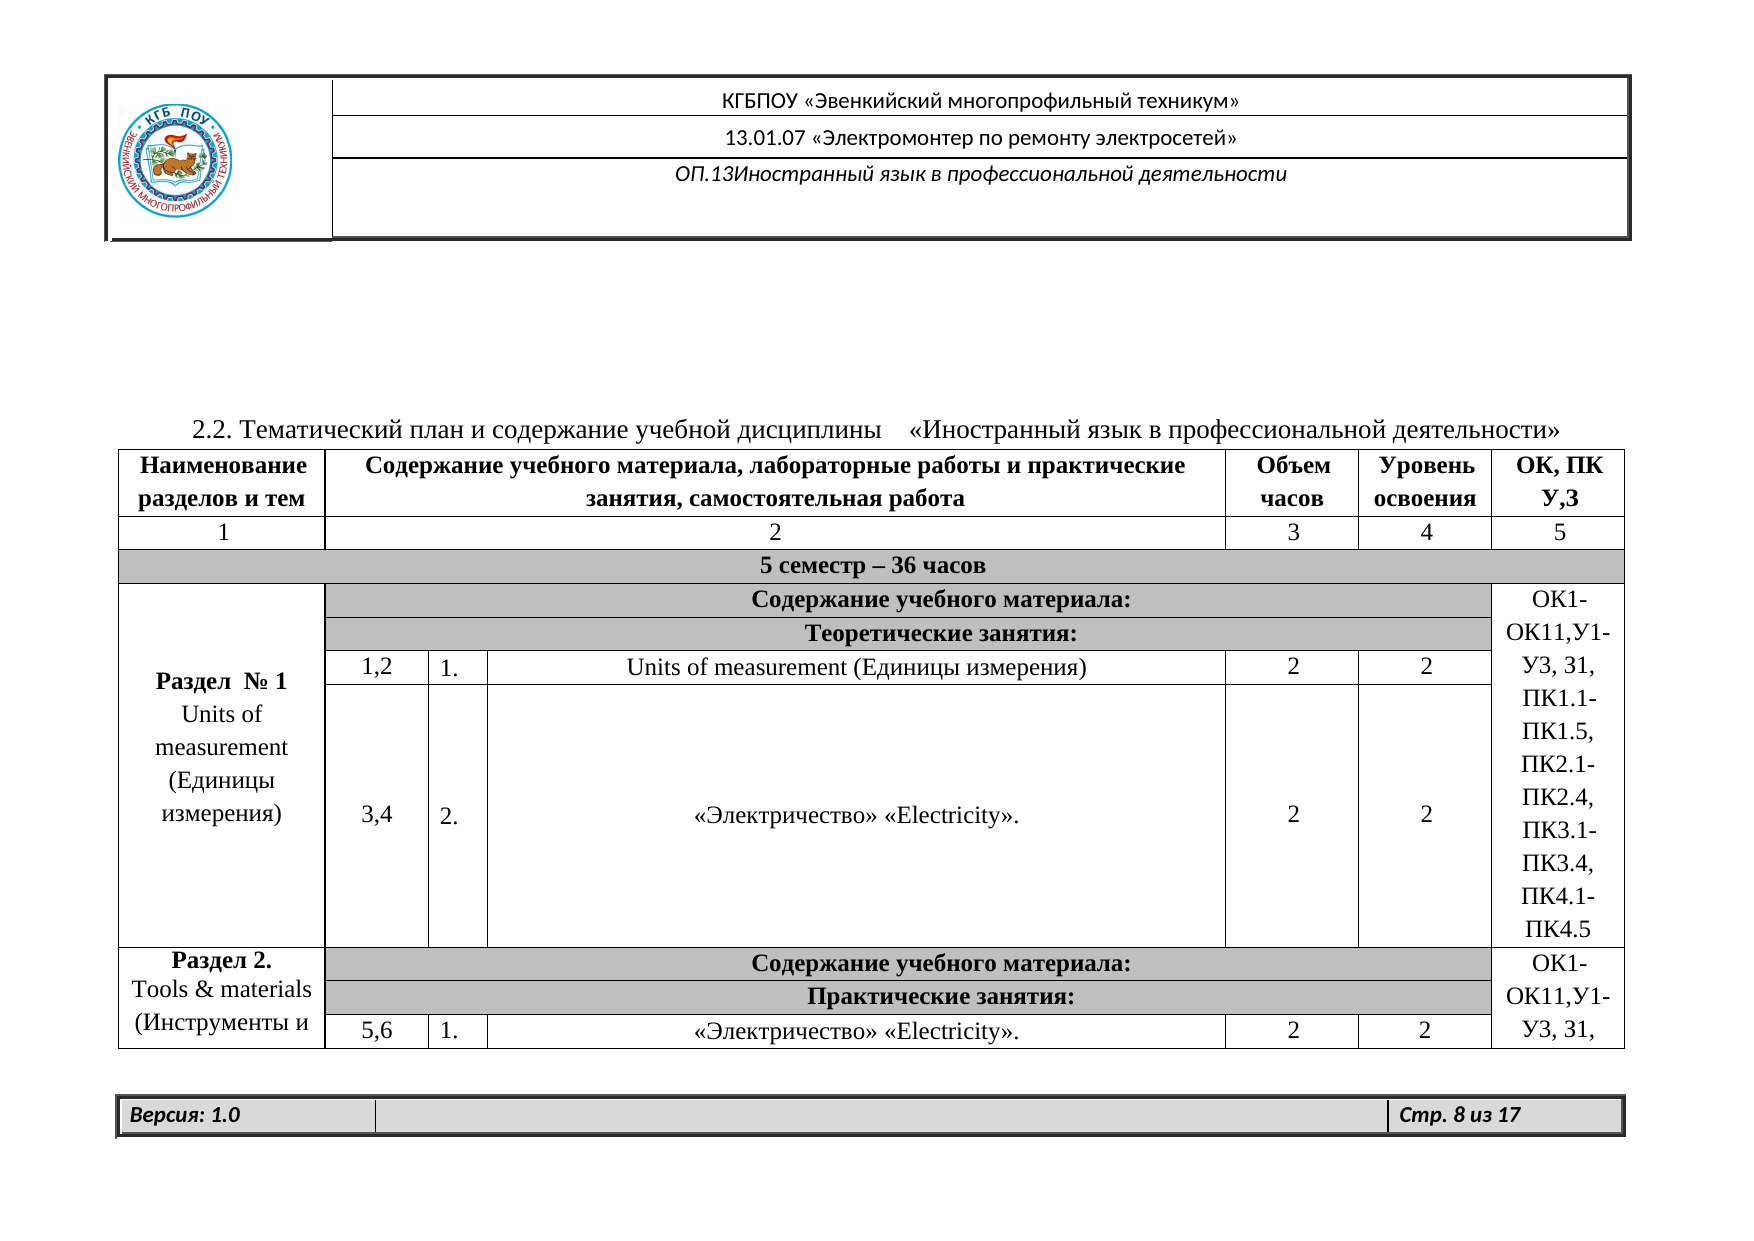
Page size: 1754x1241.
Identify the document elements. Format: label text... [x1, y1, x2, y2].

table_cell Содержание учебного материала: [326, 584, 1491, 617]
text 2.2. Тематический план и содержание учебной дисциплины «Иностранный язык в профессиональной деятельности» [118, 413, 1636, 444]
table_cell Units of measurement (Единицы измерения) [488, 651, 1225, 684]
table_cell 5,6 [326, 1015, 428, 1048]
table_cell 3 [1226, 517, 1358, 549]
table_cell 2 [1226, 651, 1358, 684]
table_header Содержание учебного материала, лабораторные работы и практические занятия, самостоятельная работа [326, 450, 1225, 516]
table_cell [429, 685, 487, 947]
table_cell 2 [1359, 1015, 1491, 1048]
table_cell 3,4 [326, 685, 428, 947]
table_cell 2 [1359, 685, 1491, 947]
table_cell Практические занятия: [326, 981, 1491, 1014]
table_cell 1 [119, 517, 324, 549]
table_header Объем часов [1226, 450, 1358, 516]
table_header ОК, ПК У,З [1492, 450, 1624, 516]
table_cell 1,2 [326, 651, 428, 684]
table_cell 2 [1226, 685, 1358, 947]
table_cell ОК1-ОК11,У1-У3, З1, ПК1.1-ПК1.5, ПК2.1- ПК2.4, ПК3.1- ПК3.4, ПК4.1- ПК4.5 [1492, 948, 1624, 1048]
table_cell «Электричество» «Electricity». [488, 1015, 1225, 1048]
table_cell 5 [1492, 517, 1624, 549]
table_cell Раздел № 1 Units of measurement (Единицы измерения) [119, 584, 324, 947]
table_cell 2 [1226, 1015, 1358, 1048]
picture [118, 104, 233, 219]
table_cell [429, 1015, 487, 1048]
table_cell «Электричество» «Electricity». [488, 685, 1225, 947]
table_cell 2 [326, 517, 1225, 549]
table_header Наименование разделов и тем [119, 450, 324, 516]
table_header Уровень освоения [1359, 450, 1491, 516]
table_cell 5 семестр – 36 часов [119, 550, 1624, 583]
table_cell Содержание учебного материала: [326, 948, 1491, 980]
picture [118, 104, 161, 152]
table_cell 4 [1359, 517, 1491, 549]
table_cell ОК1-ОК11,У1-У3, З1, ПК1.1-ПК1.5, ПК2.1- ПК2.4, ПК3.1- ПК3.4, ПК4.1- ПК4.5 [1492, 584, 1624, 947]
table_cell Теоретические занятия: [326, 618, 1491, 650]
table_cell [429, 651, 487, 684]
table_cell 2 [1359, 651, 1491, 684]
table_cell Раздел 2. Tools & materials (Инструменты и материалы) [119, 948, 324, 1048]
